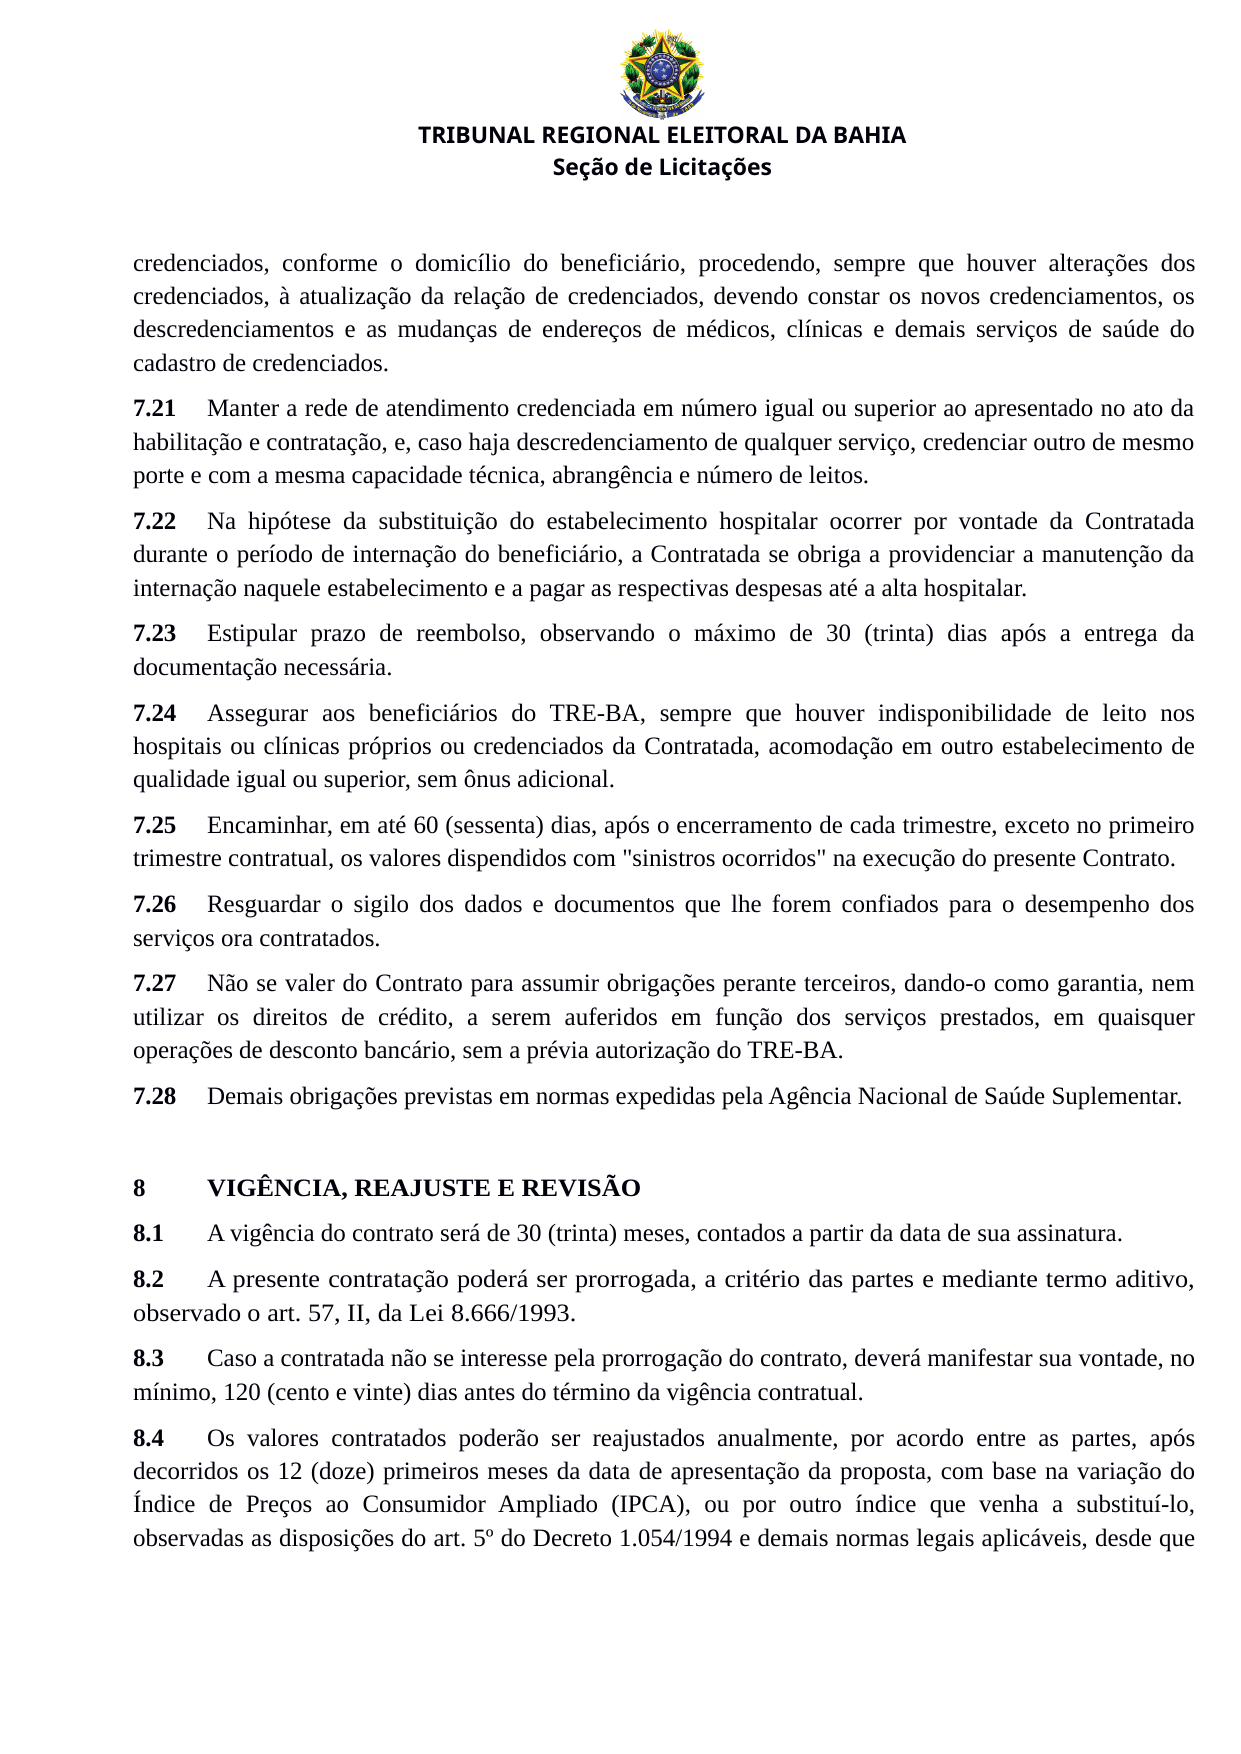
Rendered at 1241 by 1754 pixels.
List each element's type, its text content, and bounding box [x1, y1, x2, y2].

list VIGÊNCIA, REAJUSTE E REVISÃO [133, 1169, 1196, 1203]
list Na hipótese da substituição do estabelecimento hospitalar ocorrer por vontade da Contratada durante o período de internação do beneficiário, a Contratada se obriga a providenciar a manutenção da internação naquele estabelecimento e a pagar as respectivas despesas até a alta hospitalar. [133, 503, 1196, 603]
list Assegurar aos beneficiários do TRE-BA, sempre que houver indisponibilidade de leito nos hospitais ou clínicas próprios ou credenciados da Contratada, acomodação em outro estabelecimento de qualidade igual ou superior, sem ônus adicional. [133, 694, 1196, 794]
list A presente contratação poderá ser prorrogada, a critério das partes e mediante termo aditivo, observado o art. 57, II, da Lei 8.666/1993. [133, 1261, 1196, 1328]
list Estipular prazo de reembolso, observando o máximo de 30 (trinta) dias após a entrega da documentação necessária. [133, 615, 1196, 682]
list Encaminhar, em até 60 (sessenta) dias, após o encerramento de cada trimestre, exceto no primeiro trimestre contratual, os valores dispendidos com "sinistros ocorridos" na execução do presente Contrato. [133, 807, 1196, 873]
list Caso a contratada não se interesse pela prorrogação do contrato, deverá manifestar sua vontade, no mínimo, 120 (cento e vinte) dias antes do término da vigência contratual. [133, 1340, 1196, 1407]
list Resguardar o sigilo dos dados e documentos que lhe forem confiados para o desempenho dos serviços ora contratados. [133, 886, 1196, 953]
list Demais obrigações previstas em normas expedidas pela Agência Nacional de Saúde Suplementar. [133, 1078, 1196, 1111]
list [133, 1419, 1196, 1553]
list Não se valer do Contrato para assumir obrigações perante terceiros, dando-o como garantia, nem utilizar os direitos de crédito, a serem auferidos em função dos serviços prestados, em quaisquer operações de desconto bancário, sem a prévia autorização do TRE-BA. [133, 965, 1196, 1065]
list A vigência do contrato será de 30 (trinta) meses, contados a partir da data de sua assinatura. [133, 1215, 1196, 1248]
list Manter a rede de atendimento credenciada em número igual ou superior ao apresentado no ato da habilitação e contratação, e, caso haja descredenciamento de qualquer serviço, credenciar outro de mesmo porte e com a mesma capacidade técnica, abrangência e número de leitos. [133, 390, 1196, 490]
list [133, 244, 1196, 378]
